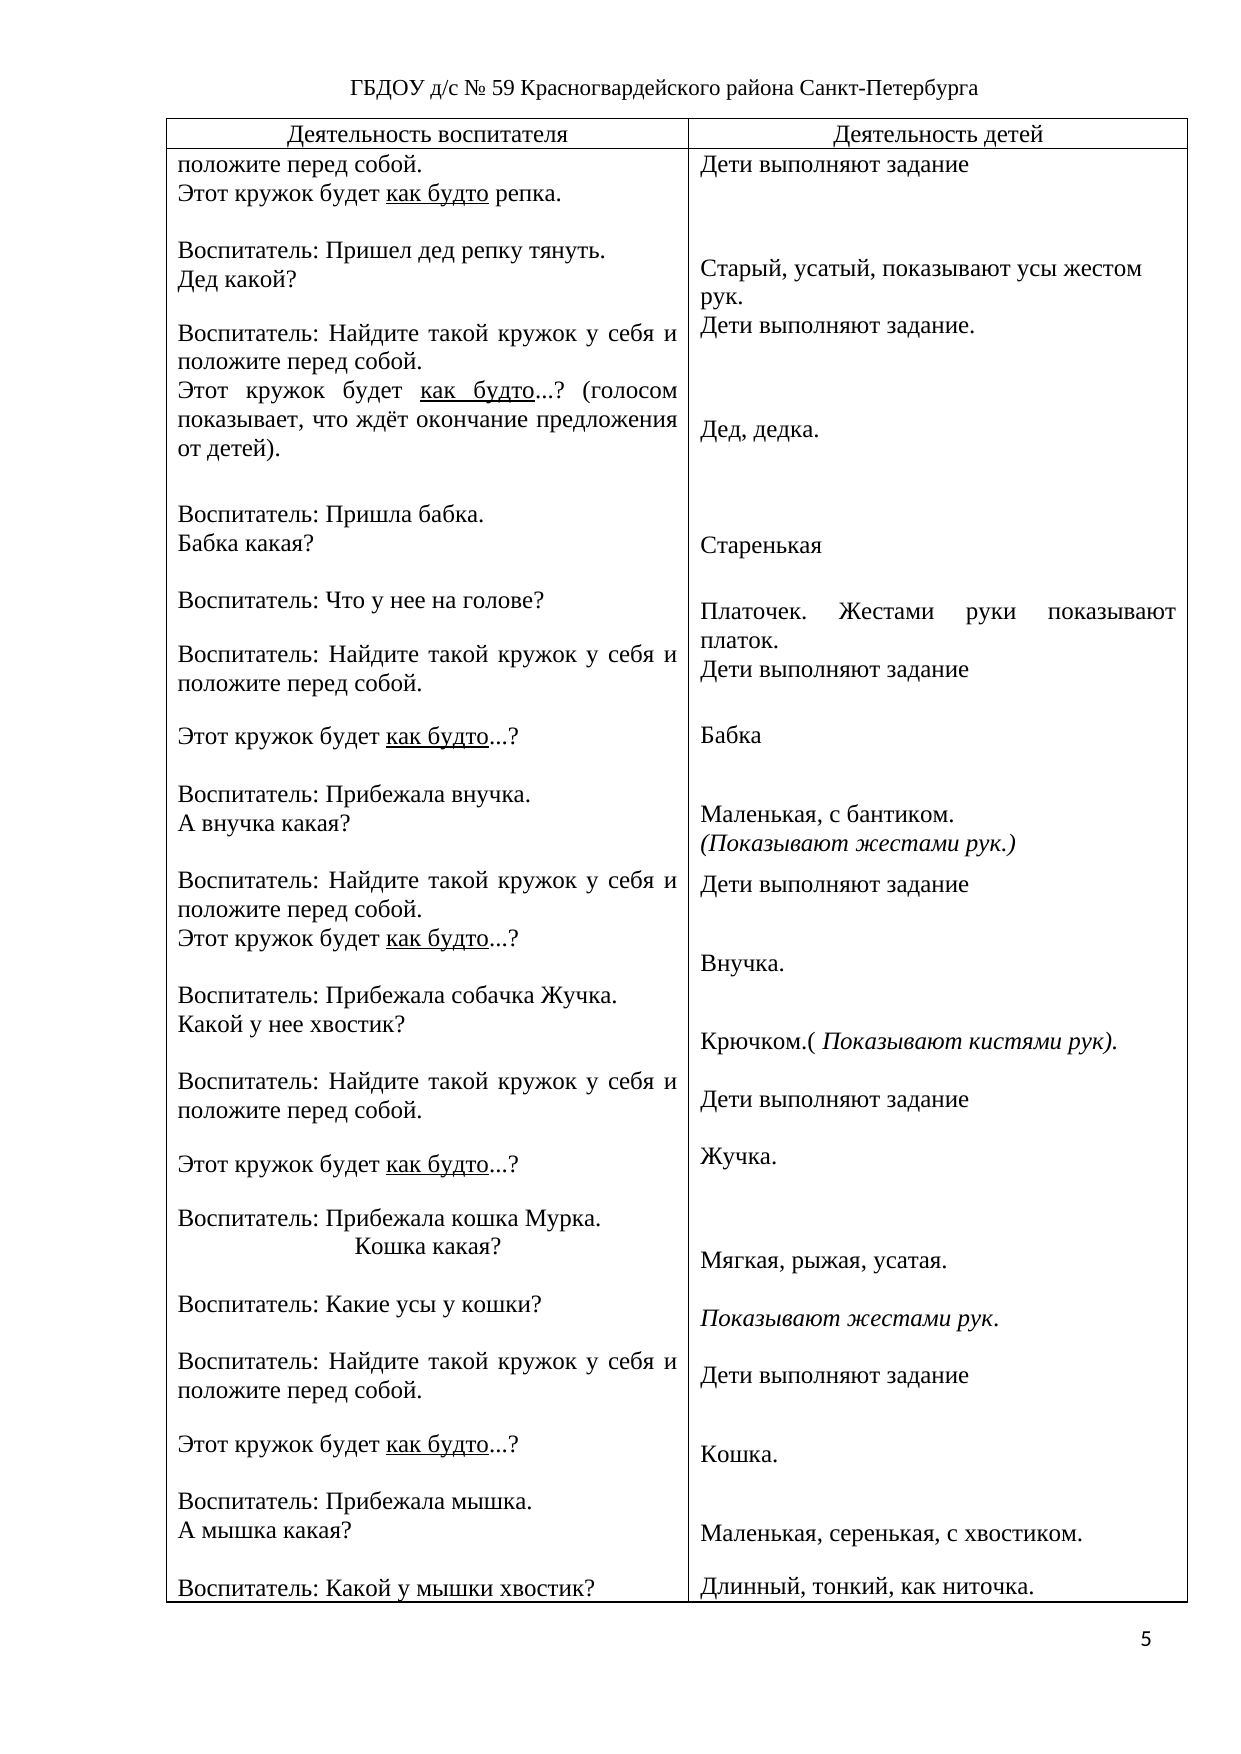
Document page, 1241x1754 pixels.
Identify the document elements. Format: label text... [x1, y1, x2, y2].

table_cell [689, 149, 1187, 1601]
table_header Деятельность детей [689, 119, 1187, 148]
table_header Деятельность воспитателя [167, 119, 688, 148]
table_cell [167, 149, 688, 1601]
